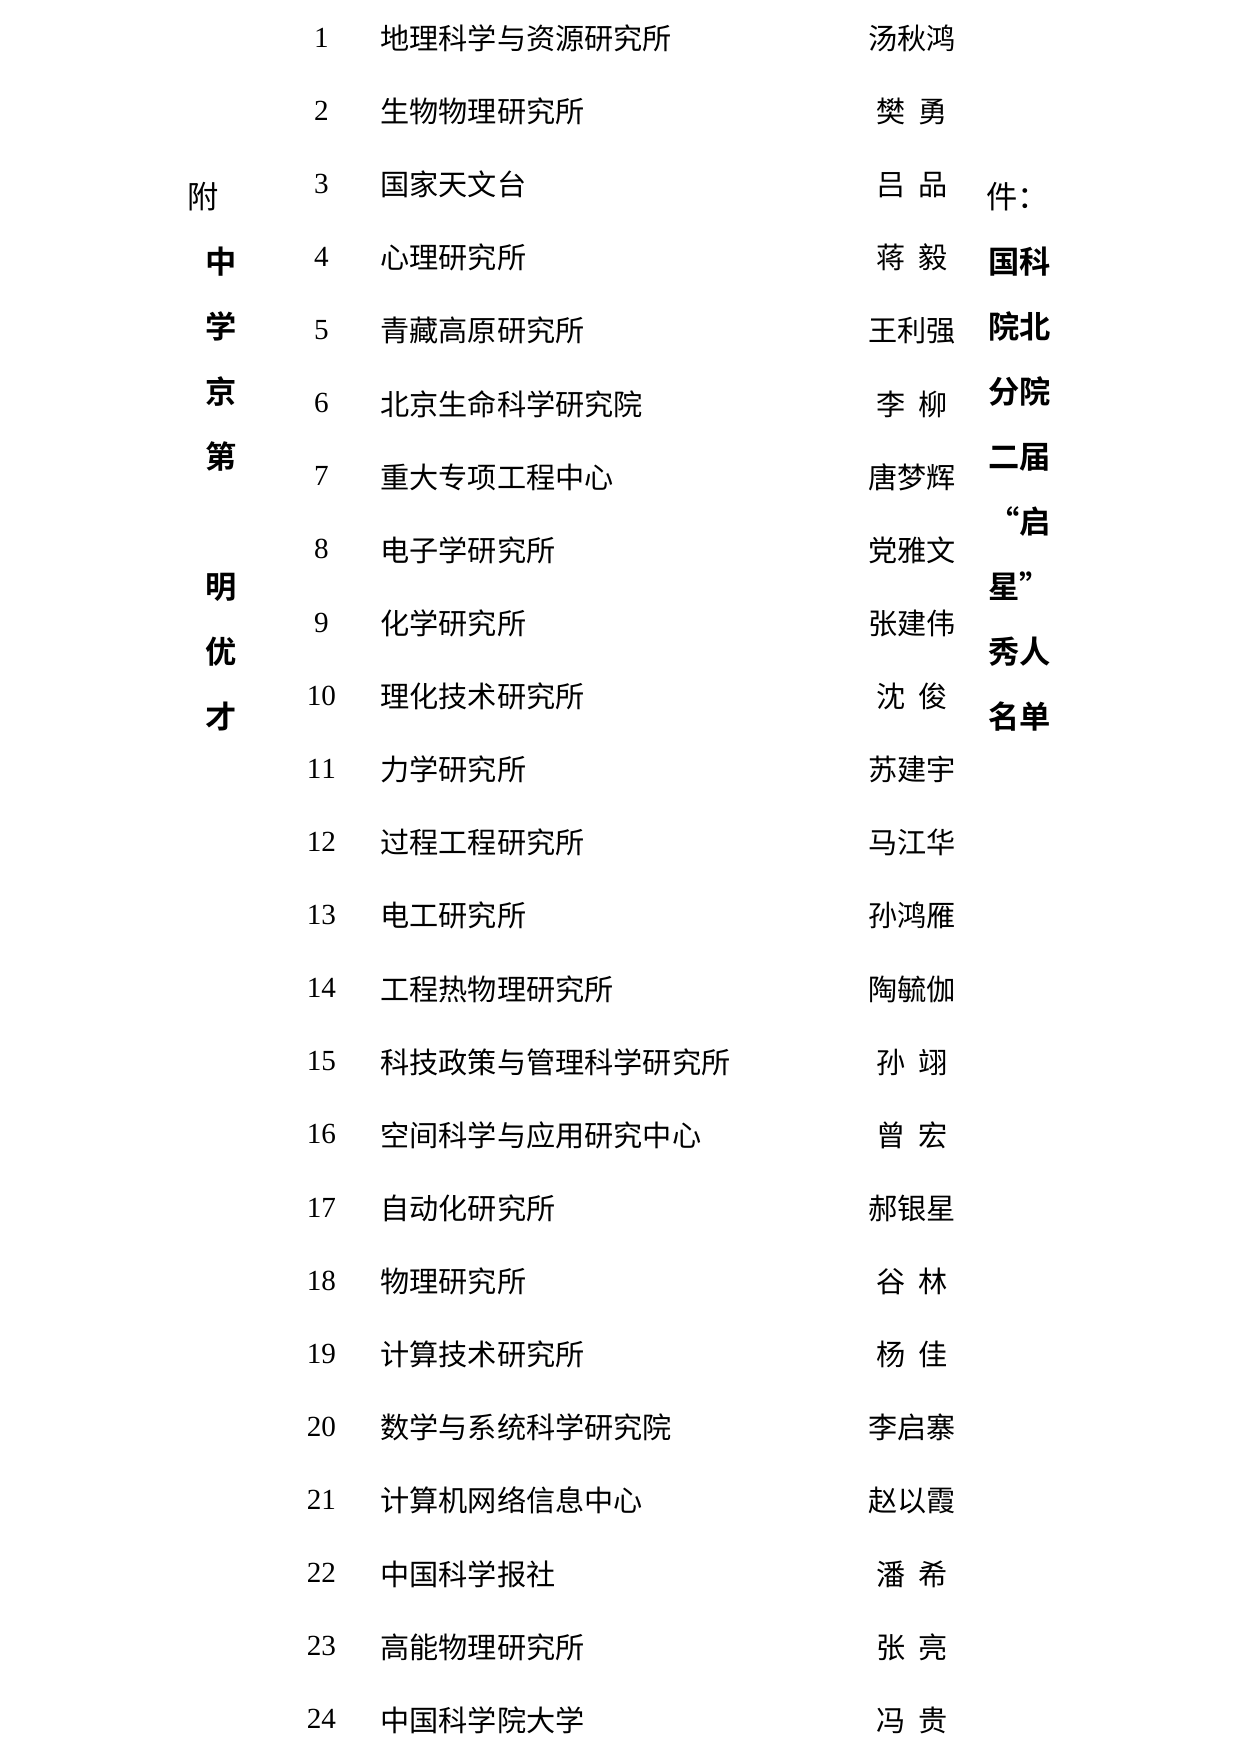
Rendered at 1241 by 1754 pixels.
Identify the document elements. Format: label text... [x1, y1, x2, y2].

table_cell 中国科学报社 [369, 1536, 856, 1609]
table_cell 孙鸿雁 [856, 878, 967, 951]
table_cell 过程工程研究所 [369, 804, 856, 877]
table_cell 赵以霞 [856, 1463, 967, 1536]
table_cell 数学与系统科学研究院 [369, 1389, 856, 1462]
table_cell 李启寨 [856, 1389, 967, 1462]
text 中国科学院北京分院第二届“启明星”优秀人才名单 [187, 227, 1053, 747]
table_cell 北京生命科学研究院 [369, 366, 856, 439]
table_cell 13 [273, 878, 369, 951]
text 附件： [967, 162, 1053, 227]
table_cell 青藏高原研究所 [369, 293, 856, 366]
table_cell 11 [273, 731, 369, 804]
table_cell 王利强 [856, 293, 967, 366]
table_cell 18 [273, 1243, 369, 1316]
table_cell 张建伟 [856, 585, 967, 658]
table_cell 15 [273, 1024, 369, 1097]
table_header 汤秋鸿 [856, 0, 967, 73]
table_cell 理化技术研究所 [369, 658, 856, 731]
table_cell 自动化研究所 [369, 1170, 856, 1243]
table_cell 谷 林 [856, 1243, 967, 1316]
table_cell 14 [273, 951, 369, 1024]
table_cell 潘 希 [856, 1536, 967, 1609]
table_cell 9 [273, 585, 369, 658]
table_header 地理科学与资源研究所 [369, 0, 856, 73]
table_cell 22 [273, 1536, 369, 1609]
table_cell 孙 翊 [856, 1024, 967, 1097]
table_cell 党雅文 [856, 512, 967, 585]
table_cell 6 [273, 366, 369, 439]
table_cell 蒋 毅 [856, 219, 967, 292]
table_header 1 [273, 0, 369, 73]
table_cell 力学研究所 [369, 731, 856, 804]
table_cell 苏建宇 [856, 731, 967, 804]
table_cell 重大专项工程中心 [369, 439, 856, 512]
table_cell 3 [273, 146, 369, 219]
table_cell 5 [273, 293, 369, 366]
table_cell 中国科学院大学 [369, 1682, 856, 1754]
table_cell 生物物理研究所 [369, 73, 856, 146]
table_cell 10 [273, 658, 369, 731]
table_cell 高能物理研究所 [369, 1609, 856, 1682]
table_cell 郝银星 [856, 1170, 967, 1243]
table_cell 国家天文台 [369, 146, 856, 219]
table_cell 工程热物理研究所 [369, 951, 856, 1024]
table_cell 杨 佳 [856, 1316, 967, 1389]
table_cell 2 [273, 73, 369, 146]
table_cell 吕 品 [856, 146, 967, 219]
table_cell 陶毓伽 [856, 951, 967, 1024]
table_cell 计算技术研究所 [369, 1316, 856, 1389]
table_cell 17 [273, 1170, 369, 1243]
table_cell 8 [273, 512, 369, 585]
table_cell 李 柳 [856, 366, 967, 439]
table_cell 心理研究所 [369, 219, 856, 292]
table_cell 科技政策与管理科学研究所 [369, 1024, 856, 1097]
table_cell 20 [273, 1389, 369, 1462]
table_cell 16 [273, 1097, 369, 1170]
text 附件： [187, 162, 273, 227]
table_cell 7 [273, 439, 369, 512]
table_cell 樊 勇 [856, 73, 967, 146]
table_cell 张 亮 [856, 1609, 967, 1682]
table_cell 化学研究所 [369, 585, 856, 658]
table_cell 19 [273, 1316, 369, 1389]
table_cell 马江华 [856, 804, 967, 877]
table_cell 空间科学与应用研究中心 [369, 1097, 856, 1170]
table_cell 电工研究所 [369, 878, 856, 951]
table_cell 冯 贵 [856, 1682, 967, 1754]
table_cell 21 [273, 1463, 369, 1536]
table_cell 计算机网络信息中心 [369, 1463, 856, 1536]
table_cell 12 [273, 804, 369, 877]
table_cell 4 [273, 219, 369, 292]
table_cell 电子学研究所 [369, 512, 856, 585]
table_cell 唐梦辉 [856, 439, 967, 512]
table_cell 曾 宏 [856, 1097, 967, 1170]
table_cell 23 [273, 1609, 369, 1682]
table_cell 物理研究所 [369, 1243, 856, 1316]
table_cell 沈 俊 [856, 658, 967, 731]
table_cell 24 [273, 1682, 369, 1754]
